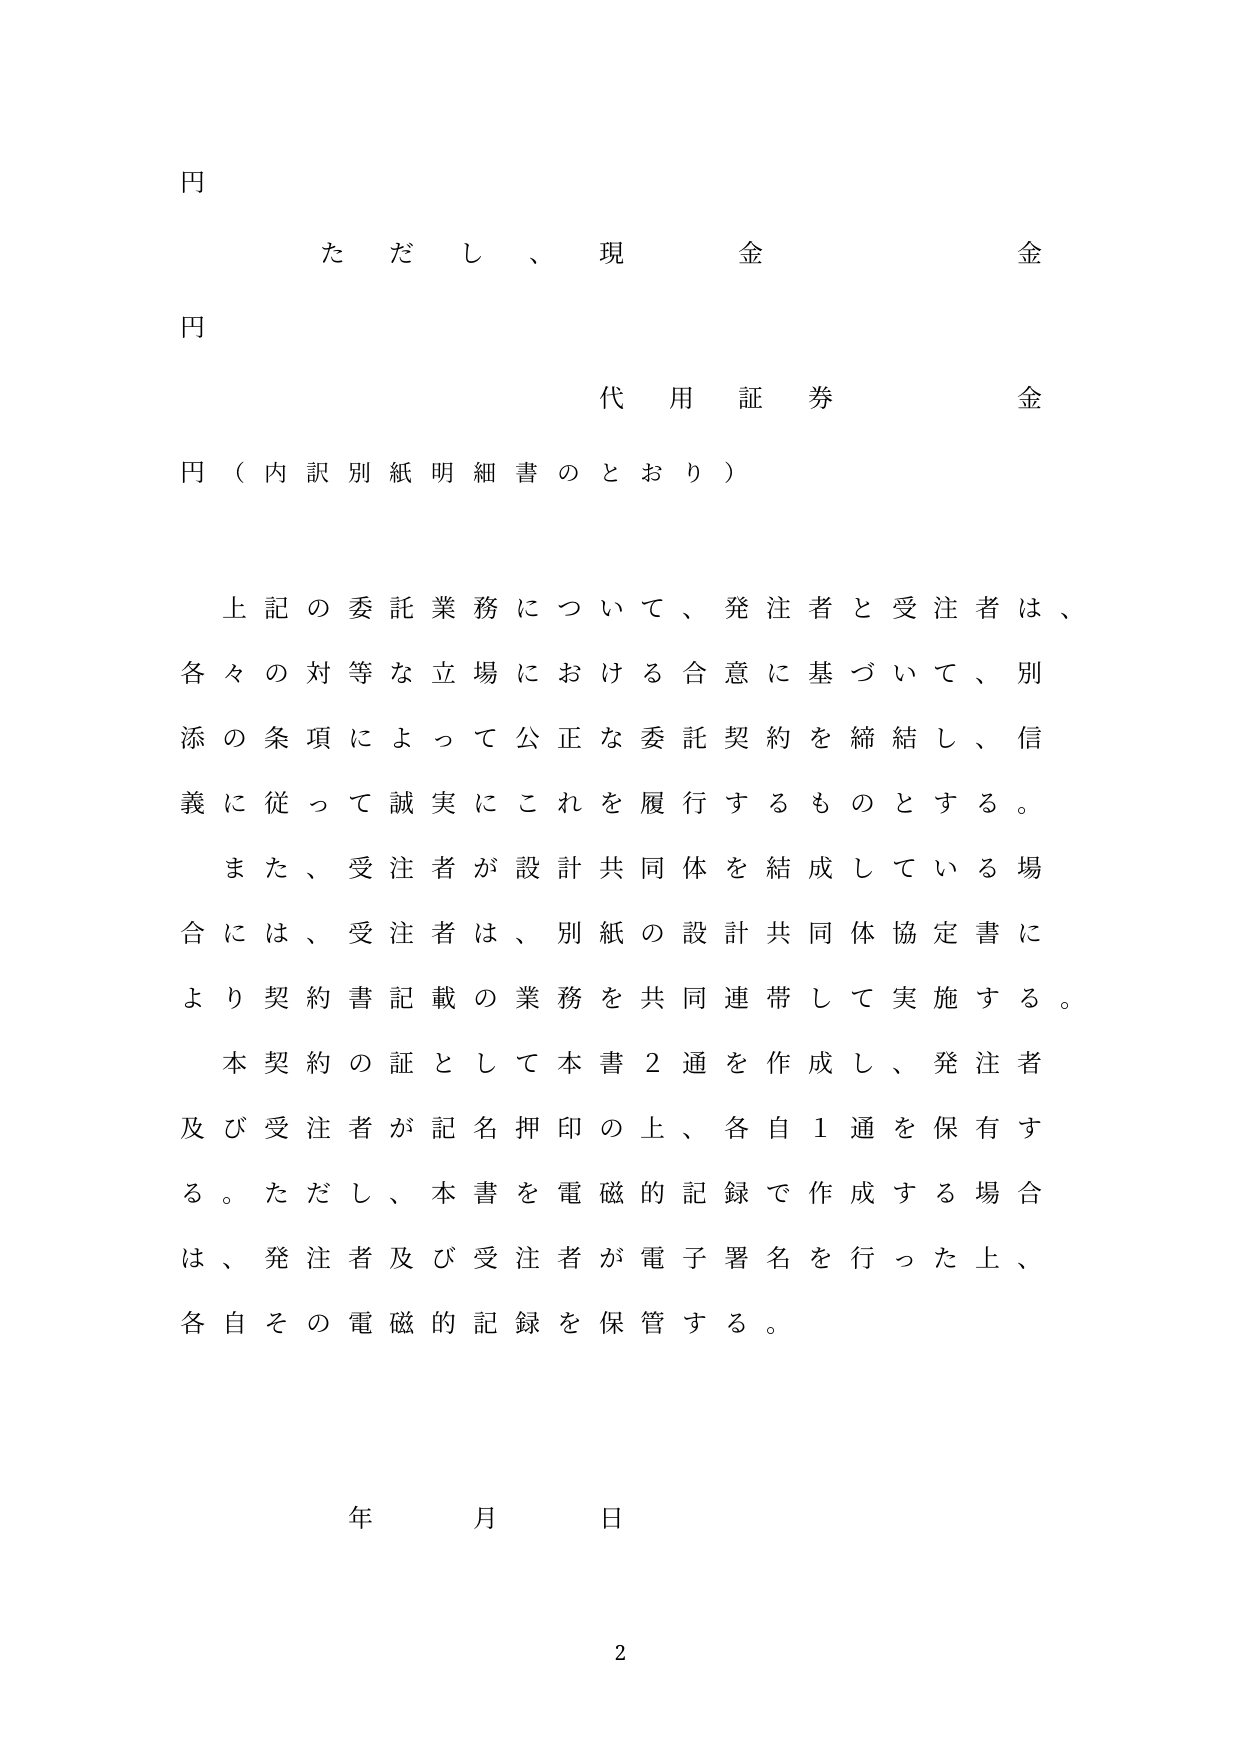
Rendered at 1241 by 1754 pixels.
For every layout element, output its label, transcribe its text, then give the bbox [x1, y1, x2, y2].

text また、受注者が設計共同体を結成している場合には、受注者は、別紙の設計共同体協定書により契約書記載の業務を共同連帯して実施する。 [180, 834, 1060, 1029]
text 本契約の証として本書２通を作成し、発注者及び受注者が記名押印の上、各自１通を保有する。ただし、本書を電磁的記録で作成する場合は、発注者及び受注者が電子署名を行った上、各自その電磁的記録を保管する。 [180, 1029, 1060, 1354]
text ６ 契約保証金 金 円 [180, 149, 1060, 214]
text 上記の委託業務について、発注者と受注者は、各々の対等な立場における合意に基づいて、別添の条項によって公正な委託契約を締結し、信義に従って誠実にこれを履行するものとする。 [180, 574, 1060, 834]
text ただし、現 金 金 円 [180, 219, 1060, 359]
text 代用証券 金 円（内訳別紙明細書のとおり） [180, 364, 1060, 504]
text 年 月 日 [180, 1484, 1060, 1549]
